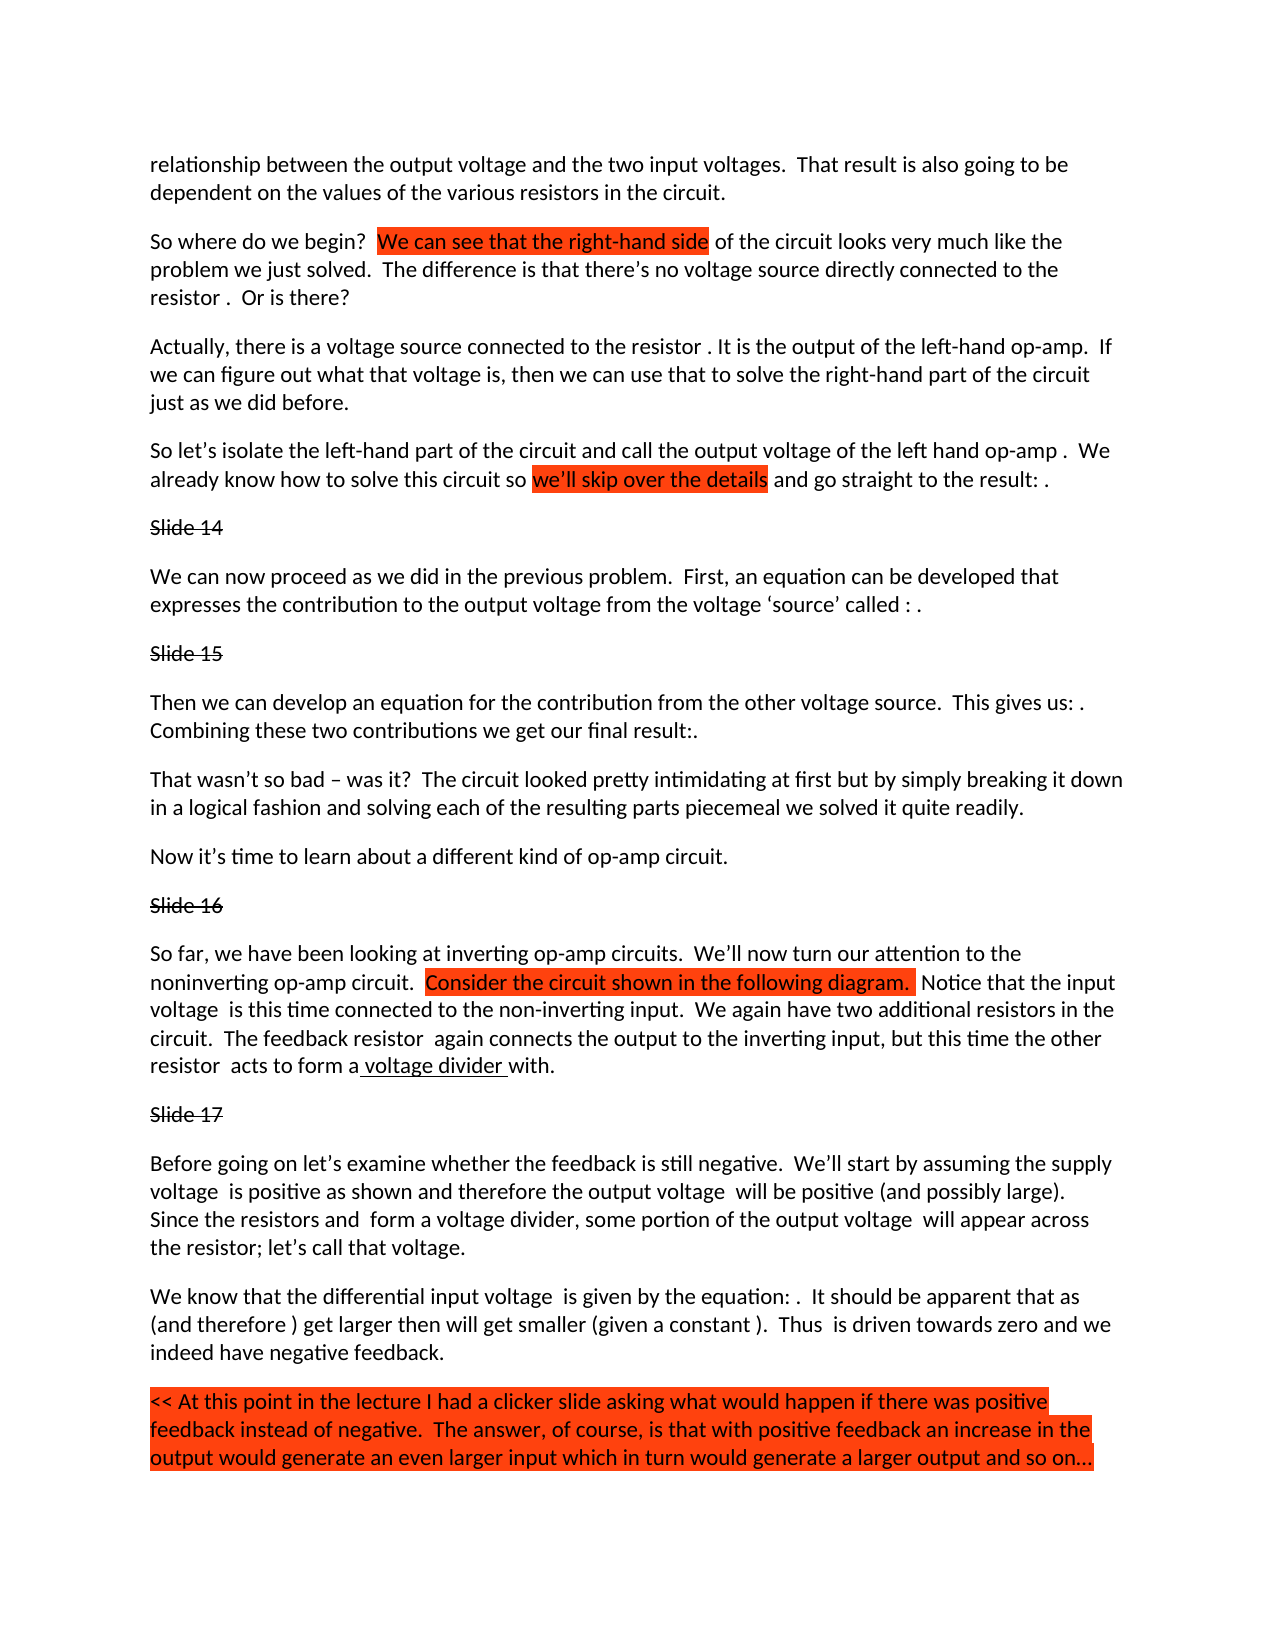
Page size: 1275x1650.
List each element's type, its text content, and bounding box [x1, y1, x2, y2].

text Actually, there is a voltage source connected to the resistor . It is the output of the left-hand op-amp. If we can figure out what that voltage is, then we can use that to solve the right-hand part of the circuit just as we did before. [150, 332, 1125, 416]
text Slide 15 [150, 639, 1125, 667]
text We can now proceed as we did in the previous problem. First, an equation can be developed that expresses the contribution to the output voltage from the voltage ‘source’ called : . [150, 562, 1125, 618]
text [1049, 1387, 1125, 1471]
text Slide 16 [150, 891, 1125, 919]
text Slide 17 [150, 1101, 1125, 1128]
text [150, 150, 1125, 206]
text We know that the differential input voltage is given by the equation: . It should be apparent that as (and therefore ) get larger then will get smaller (given a constant ). Thus is driven towards zero and we indeed have negative feedback. [150, 1282, 1125, 1366]
text Slide 14 [150, 513, 1125, 542]
text Now it’s time to learn about a different kind of op-amp circuit. [150, 842, 1125, 870]
text So where do we begin? We can see that the right-hand side of the circuit looks very much like the problem we just solved. The difference is that there’s no voltage source directly connected to the resistor . Or is there? [150, 227, 1125, 311]
text Then we can develop an equation for the contribution from the other voltage source. This gives us: . Combining these two contributions we get our final result:. [150, 688, 1125, 744]
text Before going on let’s examine whether the feedback is still negative. We’ll start by assuming the supply voltage is positive as shown and therefore the output voltage will be positive (and possibly large). Since the resistors and form a voltage divider, some portion of the output voltage will appear across the resistor; let’s call that voltage. [150, 1149, 1125, 1261]
text So far, we have been looking at inverting op-amp circuits. We’ll now turn our attention to the noninverting op-amp circuit. Consider the circuit shown in the following diagram. Notice that the input voltage is this time connected to the non-inverting input. We again have two additional resistors in the circuit. The feedback resistor again connects the output to the inverting input, but this time the other resistor acts to form a voltage divider with. [150, 939, 1125, 1080]
text That wasn’t so bad – was it? The circuit looked pretty intimidating at first but by simply breaking it down in a logical fashion and solving each of the resulting parts piecemeal we solved it quite readily. [150, 765, 1125, 821]
text So let’s isolate the left-hand part of the circuit and call the output voltage of the left hand op-amp . We already know how to solve this circuit so we’ll skip over the details and go straight to the result: . [150, 437, 1125, 493]
